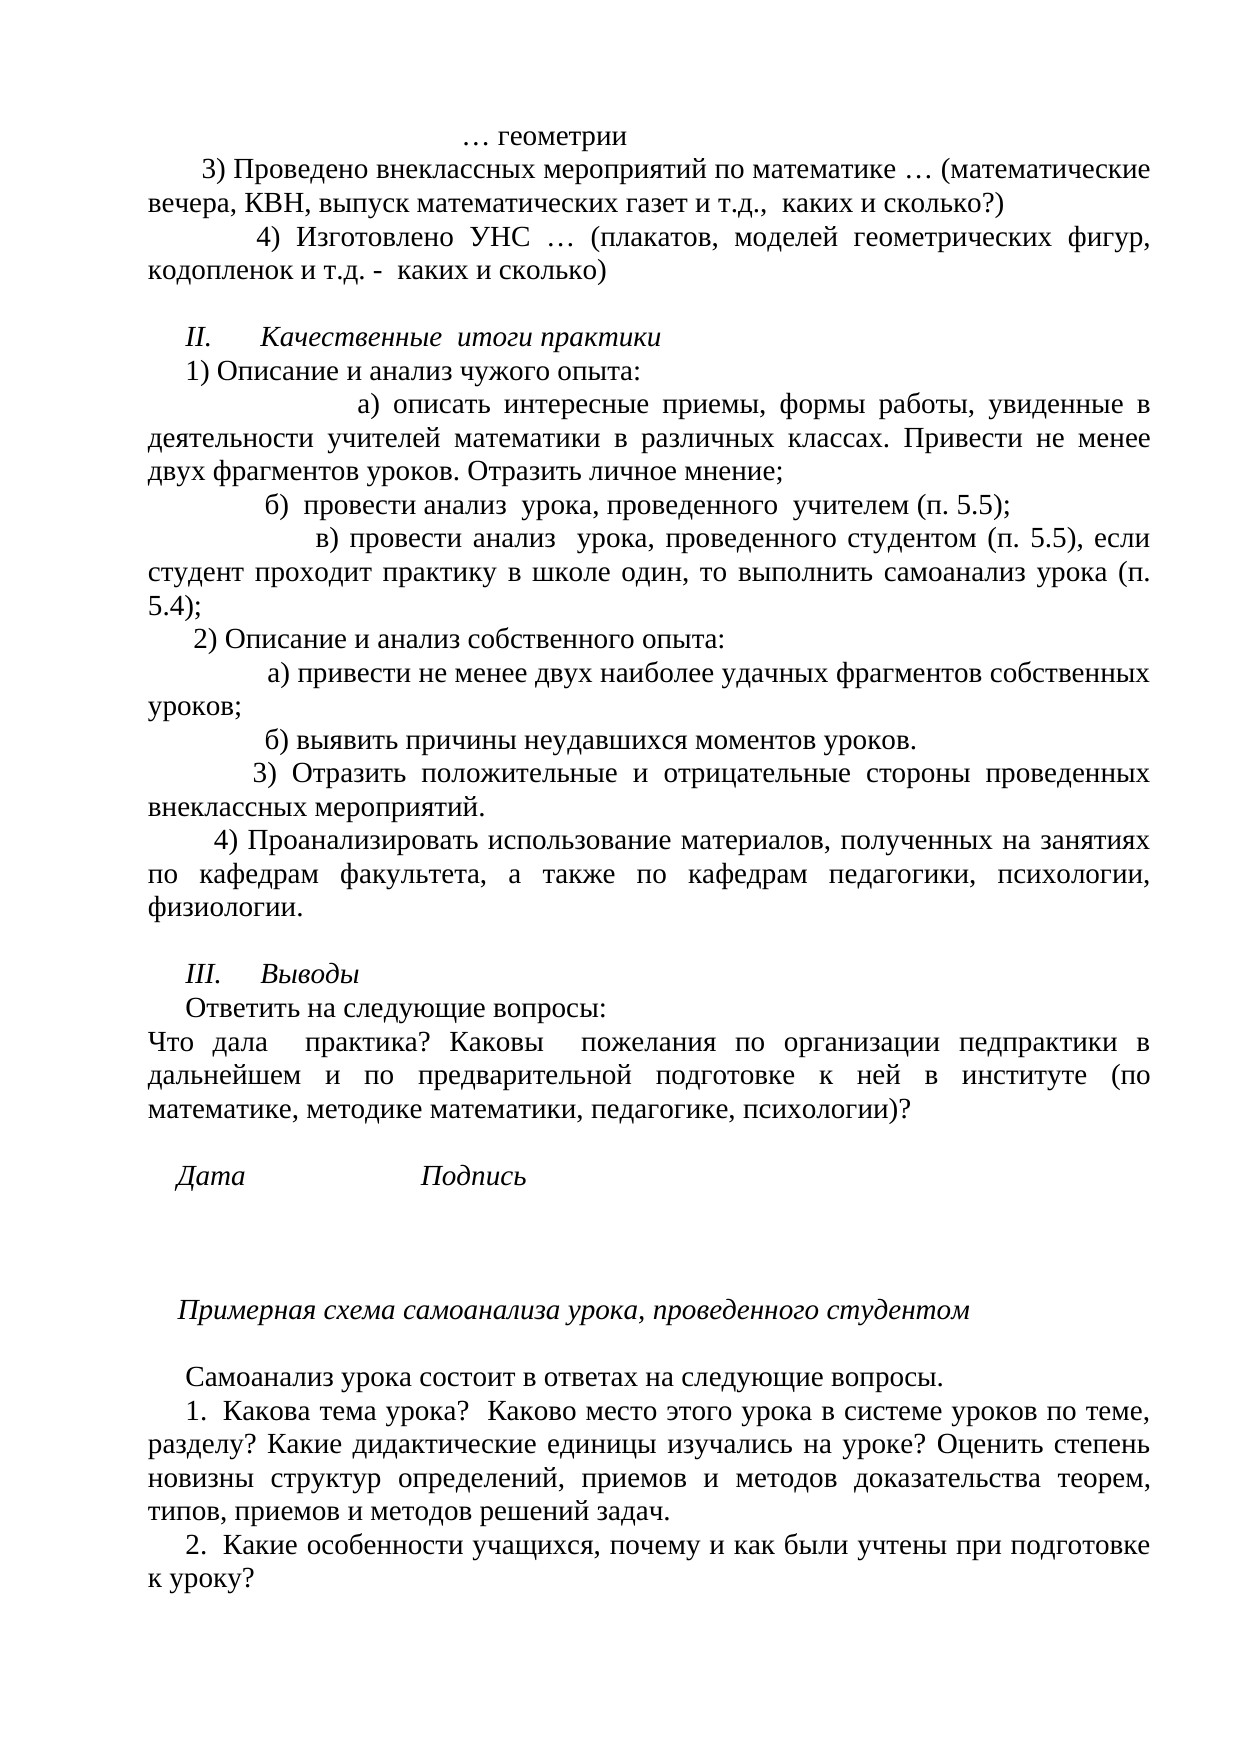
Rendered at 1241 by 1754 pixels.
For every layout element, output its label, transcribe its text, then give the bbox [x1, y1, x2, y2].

list Выводы [185, 957, 1152, 990]
text 4) Проанализировать использование материалов, полученных на занятиях по кафедрам факультета, а также по кафедрам педагогики, психологии, физиологии. [148, 822, 1152, 923]
text … геометрии [148, 118, 1152, 152]
text 4) Изготовлено УНС … (плакатов, моделей геометрических фигур, кодопленок и т.д. - каких и сколько) [148, 219, 1152, 286]
text Дата Подпись [148, 1158, 1152, 1191]
text а) привести не менее двух наиболее удачных фрагментов собственных уроков; [148, 655, 1152, 722]
list Какова тема урока? Каково место этого урока в системе уроков по теме, разделу? Какие дидактические единицы изучались на уроке? Оценить степень новизны структур определений, приемов и методов доказательства теорем, типов, приемов и методов решений задач. [148, 1393, 1152, 1527]
text б) провести анализ урока, проведенного учителем (п. 5.5); [148, 487, 1152, 521]
text б) выявить причины неудавшихся моментов уроков. [148, 722, 1152, 755]
text Примерная схема самоанализа урока, проведенного студентом [177, 1292, 1152, 1326]
list Какие особенности учащихся, почему и как были учтены при подготовке к уроку? [148, 1527, 1152, 1594]
text в) провести анализ урока, проведенного студентом (п. 5.5), если студент проходит практику в школе один, то выполнить самоанализ урока (п. 5.4); [148, 521, 1152, 621]
text а) описать интересные приемы, формы работы, увиденные в деятельности учителей математики в различных классах. Привести не менее двух фрагментов уроков. Отразить личное мнение; [148, 386, 1152, 487]
text Самоанализ урока состоит в ответах на следующие вопросы. [148, 1359, 1152, 1393]
list Качественные итоги практики [185, 319, 1152, 353]
text 1) Описание и анализ чужого опыта: [148, 353, 1152, 386]
text Что дала практика? Каковы пожелания по организации педпрактики в дальнейшем и по предварительной подготовке к ней в институте (по математике, методике математики, педагогике, психологии)? [148, 1024, 1152, 1124]
text Ответить на следующие вопросы: [185, 990, 1152, 1024]
text 3) Проведено внеклассных мероприятий по математике … (математические вечера, КВН, выпуск математических газет и т.д., каких и сколько?) [148, 152, 1152, 219]
text 2) Описание и анализ собственного опыта: [193, 621, 1152, 655]
text 3) Отразить положительные и отрицательные стороны проведенных внеклассных мероприятий. [148, 755, 1152, 822]
